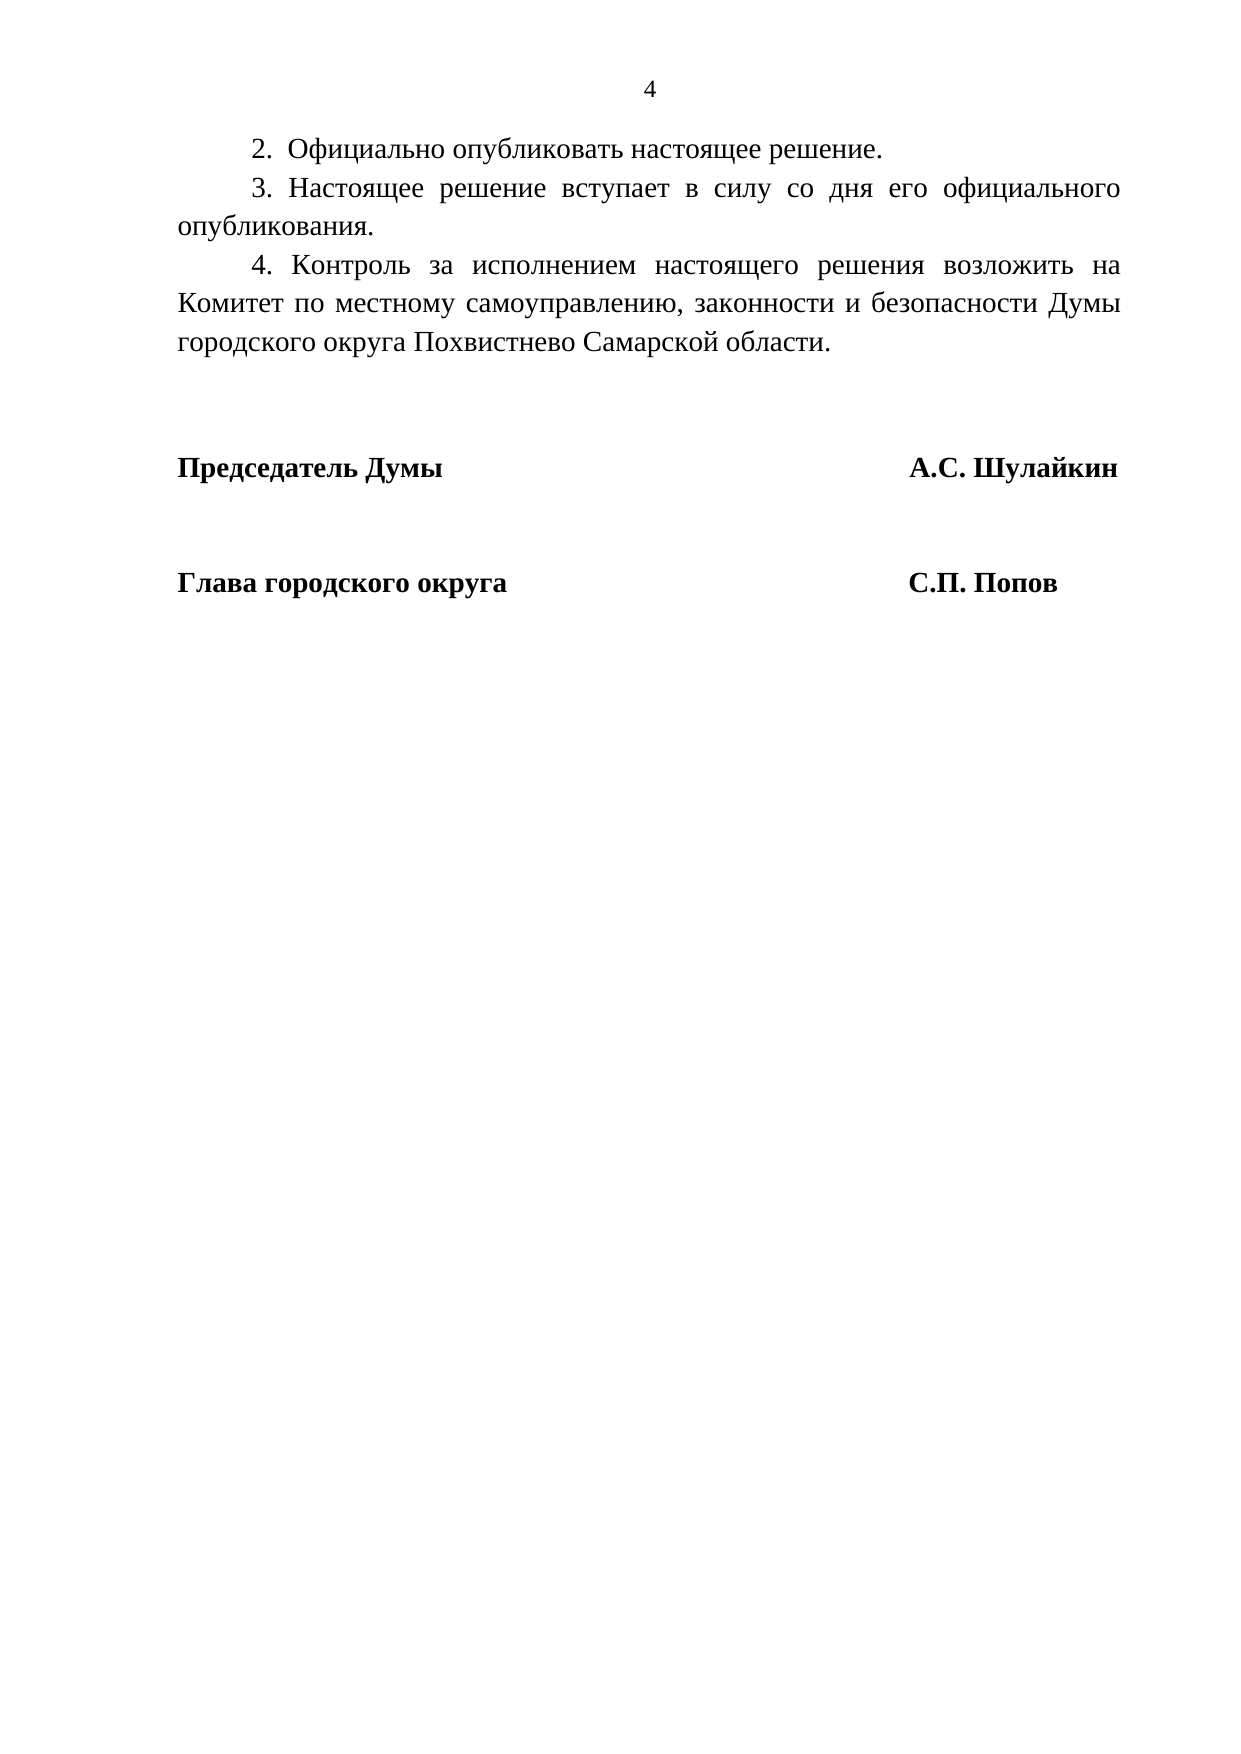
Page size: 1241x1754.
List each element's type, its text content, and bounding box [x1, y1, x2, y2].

text 2. Официально опубликовать настоящее решение. [177, 131, 1122, 165]
text 4. Контроль за исполнением настоящего решения возложить на Комитет по местному самоуправлению, законности и безопасности Думы городского округа Похвистнево Самарской области. [177, 247, 1122, 358]
text Глава городского округа С.П. Попов [177, 565, 1122, 599]
text 3. Настоящее решение вступает в силу со дня его официального опубликования. [177, 170, 1122, 242]
text Председатель Думы А.С. Шулайкин [177, 450, 1122, 483]
